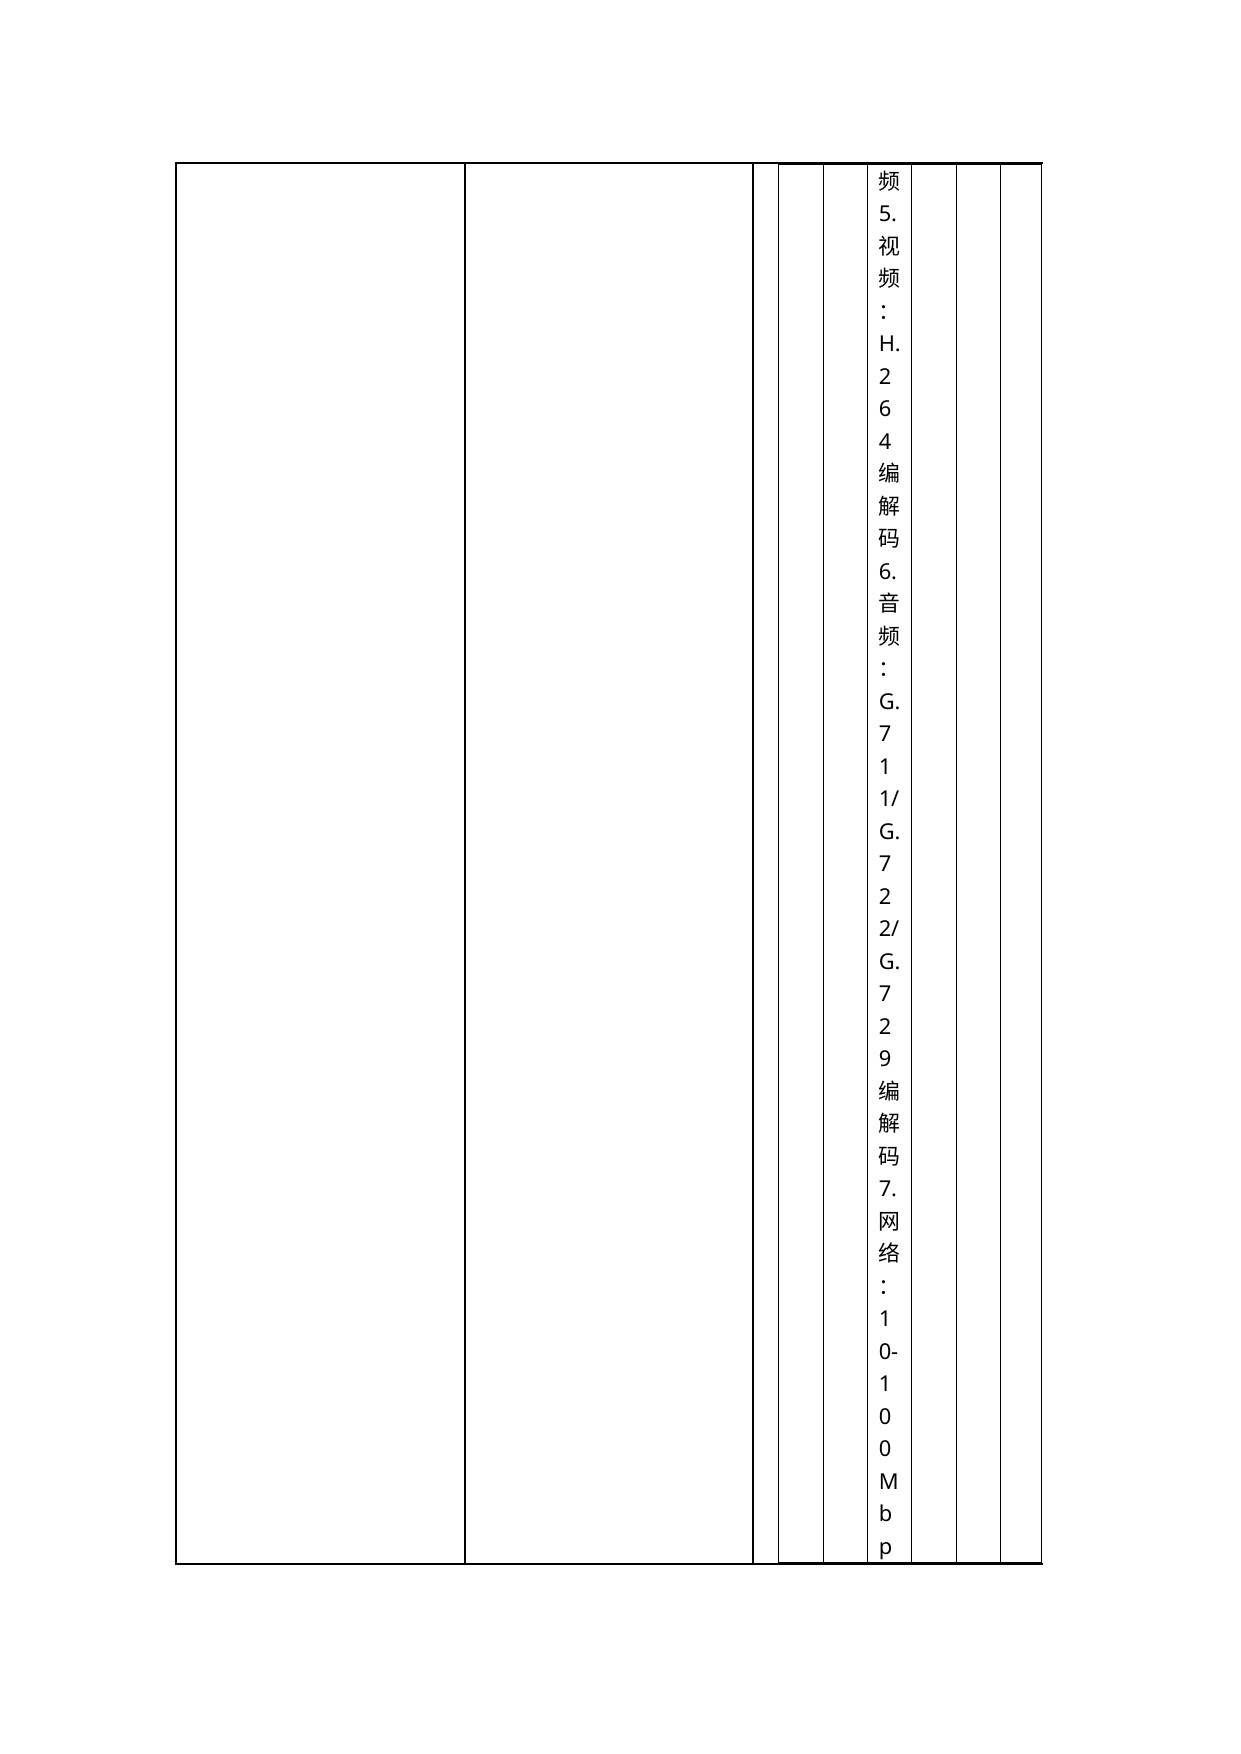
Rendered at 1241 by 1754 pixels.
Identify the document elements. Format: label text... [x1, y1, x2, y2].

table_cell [824, 165, 867, 1562]
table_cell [779, 165, 823, 1562]
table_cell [1001, 165, 1041, 1562]
table_cell 1 [177, 164, 464, 1563]
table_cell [868, 165, 911, 1562]
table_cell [957, 165, 1000, 1562]
table_cell ▲ [466, 164, 752, 1563]
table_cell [912, 165, 956, 1562]
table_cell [754, 164, 778, 1563]
